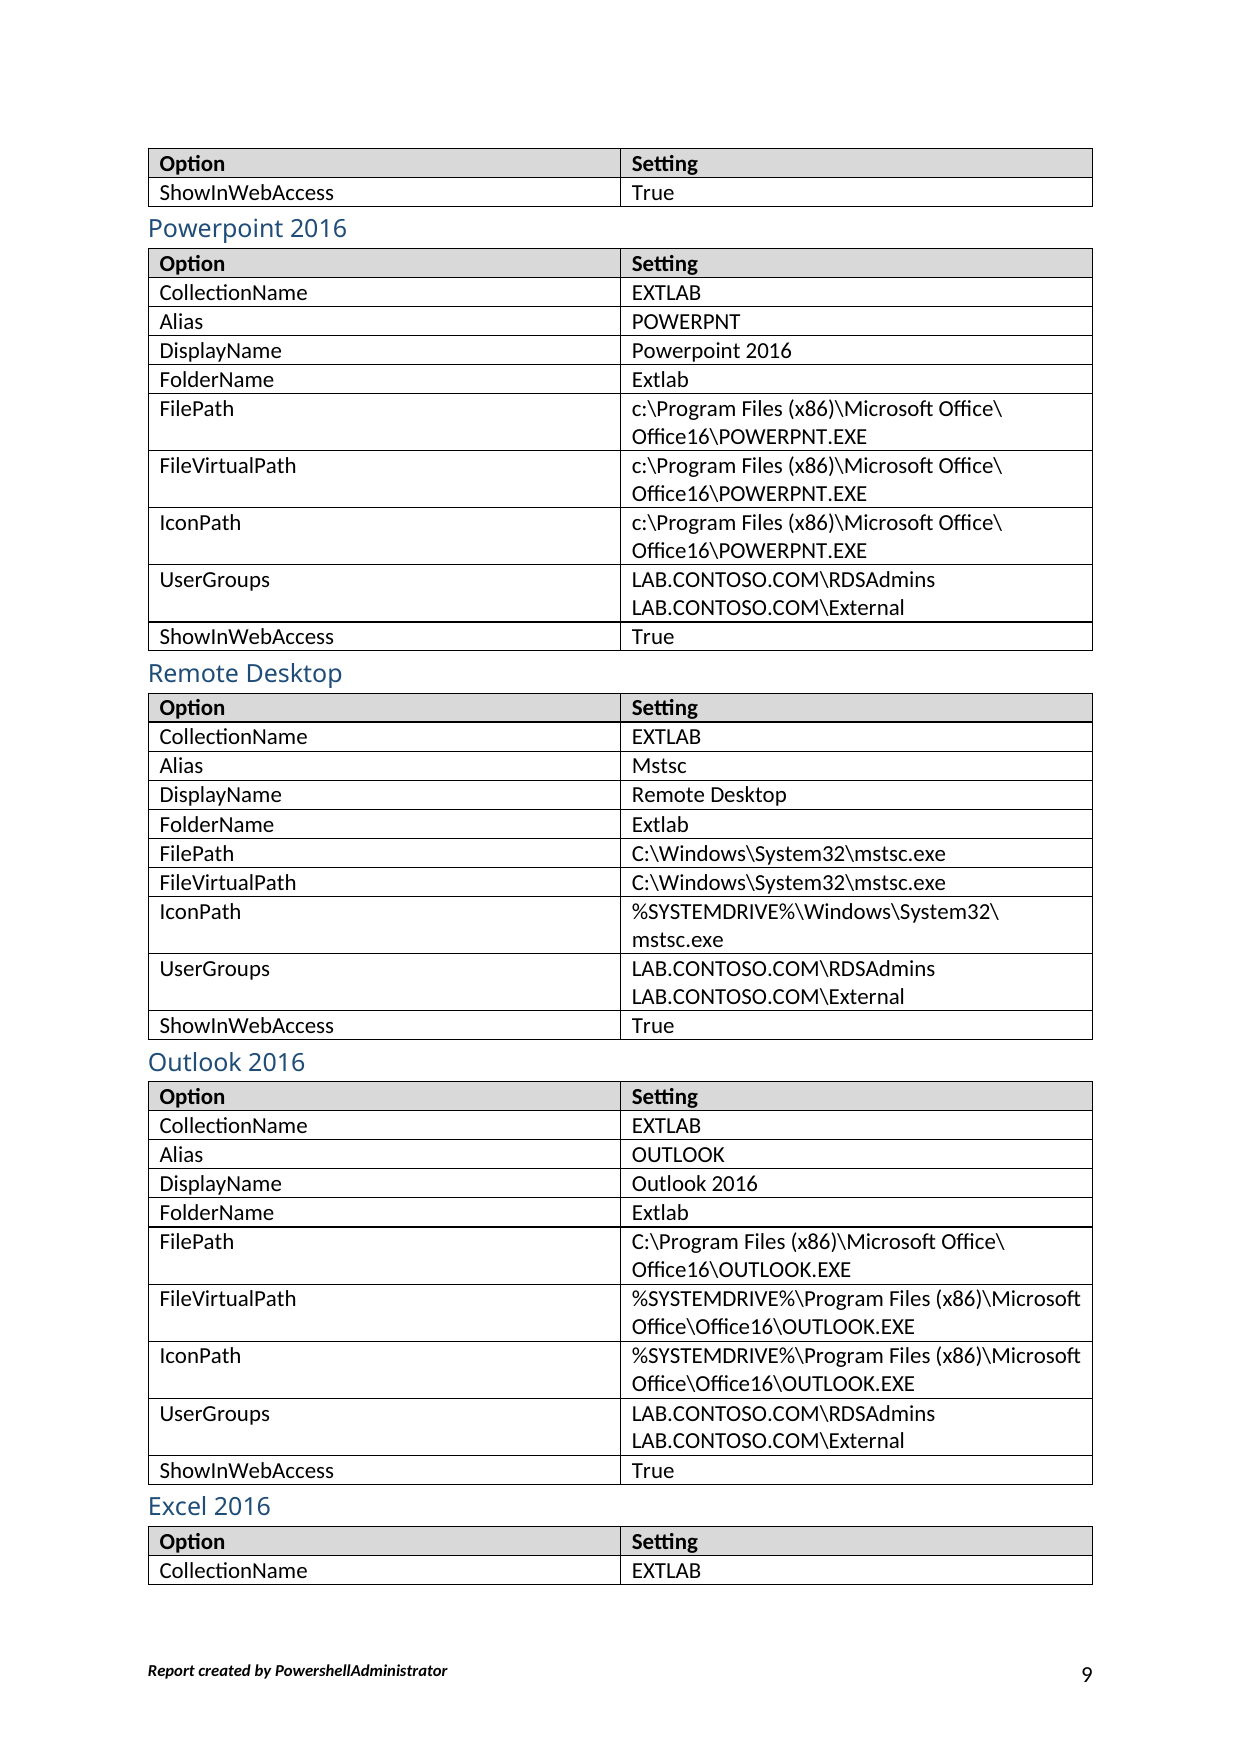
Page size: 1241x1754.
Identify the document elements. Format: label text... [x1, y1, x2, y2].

table_cell ShowInWebAccess [149, 623, 620, 650]
subtitle Outlook 2016 [148, 1044, 1093, 1078]
subtitle Powerpoint 2016 [148, 211, 1093, 245]
table_cell UserGroups [149, 565, 620, 621]
table_cell EXTLAB [621, 723, 1092, 751]
table_cell C:\Program Files (x86)\Microsoft Office\Office16\OUTLOOK.EXE [621, 1228, 1092, 1283]
table_cell Alias [149, 752, 620, 779]
table_cell UserGroups [149, 954, 620, 1010]
table_cell FolderName [149, 810, 620, 838]
table_cell CollectionName [149, 1556, 620, 1584]
table_cell DisplayName [149, 1169, 620, 1197]
table_header Option [149, 1527, 620, 1555]
table_cell FilePath [149, 839, 620, 867]
table_cell c:\Program Files (x86)\Microsoft Office\Office16\POWERPNT.EXE [621, 508, 1092, 564]
table_cell LAB.CONTOSO.COM\RDSAdmins LAB.CONTOSO.COM\External [621, 954, 1092, 1010]
table_cell FolderName [149, 365, 620, 393]
table_cell DisplayName [149, 336, 620, 364]
table_header Option [149, 694, 620, 721]
table_header Option [149, 249, 620, 277]
table_cell C:\Windows\System32\mstsc.exe [621, 868, 1092, 896]
table_cell %SYSTEMDRIVE%\Program Files (x86)\Microsoft Office\Office16\OUTLOOK.EXE [621, 1342, 1092, 1398]
table_cell True [621, 1011, 1092, 1039]
table_cell IconPath [149, 1342, 620, 1398]
table_cell EXTLAB [621, 278, 1092, 306]
table_cell IconPath [149, 508, 620, 564]
table_cell c:\Program Files (x86)\Microsoft Office\Office16\POWERPNT.EXE [621, 394, 1092, 450]
table_cell FilePath [149, 394, 620, 450]
table_cell c:\Program Files (x86)\Microsoft Office\Office16\POWERPNT.EXE [621, 451, 1092, 507]
table_cell %SYSTEMDRIVE%\Windows\System32\mstsc.exe [621, 897, 1092, 953]
table_cell True [621, 623, 1092, 650]
table_cell LAB.CONTOSO.COM\RDSAdmins LAB.CONTOSO.COM\External [621, 1399, 1092, 1455]
table_cell Extlab [621, 1198, 1092, 1226]
table_cell Alias [149, 1140, 620, 1168]
table_cell CollectionName [149, 723, 620, 751]
table_cell ShowInWebAccess [149, 1456, 620, 1484]
table_cell EXTLAB [621, 1111, 1092, 1139]
table_cell CollectionName [149, 278, 620, 306]
table_cell FileVirtualPath [149, 868, 620, 896]
table_header Option [149, 149, 620, 177]
table_cell ShowInWebAccess [149, 178, 620, 206]
table_cell CollectionName [149, 1111, 620, 1139]
table_cell POWERPNT [621, 307, 1092, 335]
table_header Setting [621, 1082, 1092, 1110]
table_cell %SYSTEMDRIVE%\Program Files (x86)\Microsoft Office\Office16\OUTLOOK.EXE [621, 1285, 1092, 1341]
table_cell FilePath [149, 1228, 620, 1283]
table_header Setting [621, 249, 1092, 277]
table_cell Outlook 2016 [621, 1169, 1092, 1197]
table_cell OUTLOOK [621, 1140, 1092, 1168]
table_header Option [149, 1082, 620, 1110]
table_cell Extlab [621, 365, 1092, 393]
table_header Setting [621, 149, 1092, 177]
table_cell FileVirtualPath [149, 1285, 620, 1341]
table_cell FolderName [149, 1198, 620, 1226]
table_cell FileVirtualPath [149, 451, 620, 507]
table_cell Alias [149, 307, 620, 335]
subtitle Excel 2016 [148, 1489, 1093, 1523]
table_cell IconPath [149, 897, 620, 953]
table_cell True [621, 1456, 1092, 1484]
table_cell ShowInWebAccess [149, 1011, 620, 1039]
table_cell True [621, 178, 1092, 206]
table_cell Extlab [621, 810, 1092, 838]
table_cell Mstsc [621, 752, 1092, 779]
subtitle Remote Desktop [148, 656, 1093, 690]
table_cell C:\Windows\System32\mstsc.exe [621, 839, 1092, 867]
table_cell EXTLAB [621, 1556, 1092, 1584]
table_header Setting [621, 694, 1092, 721]
table_cell DisplayName [149, 781, 620, 809]
table_cell Powerpoint 2016 [621, 336, 1092, 364]
table_cell Remote Desktop [621, 781, 1092, 809]
table_cell UserGroups [149, 1399, 620, 1455]
table_header Setting [621, 1527, 1092, 1555]
table_cell LAB.CONTOSO.COM\RDSAdmins LAB.CONTOSO.COM\External [621, 565, 1092, 621]
